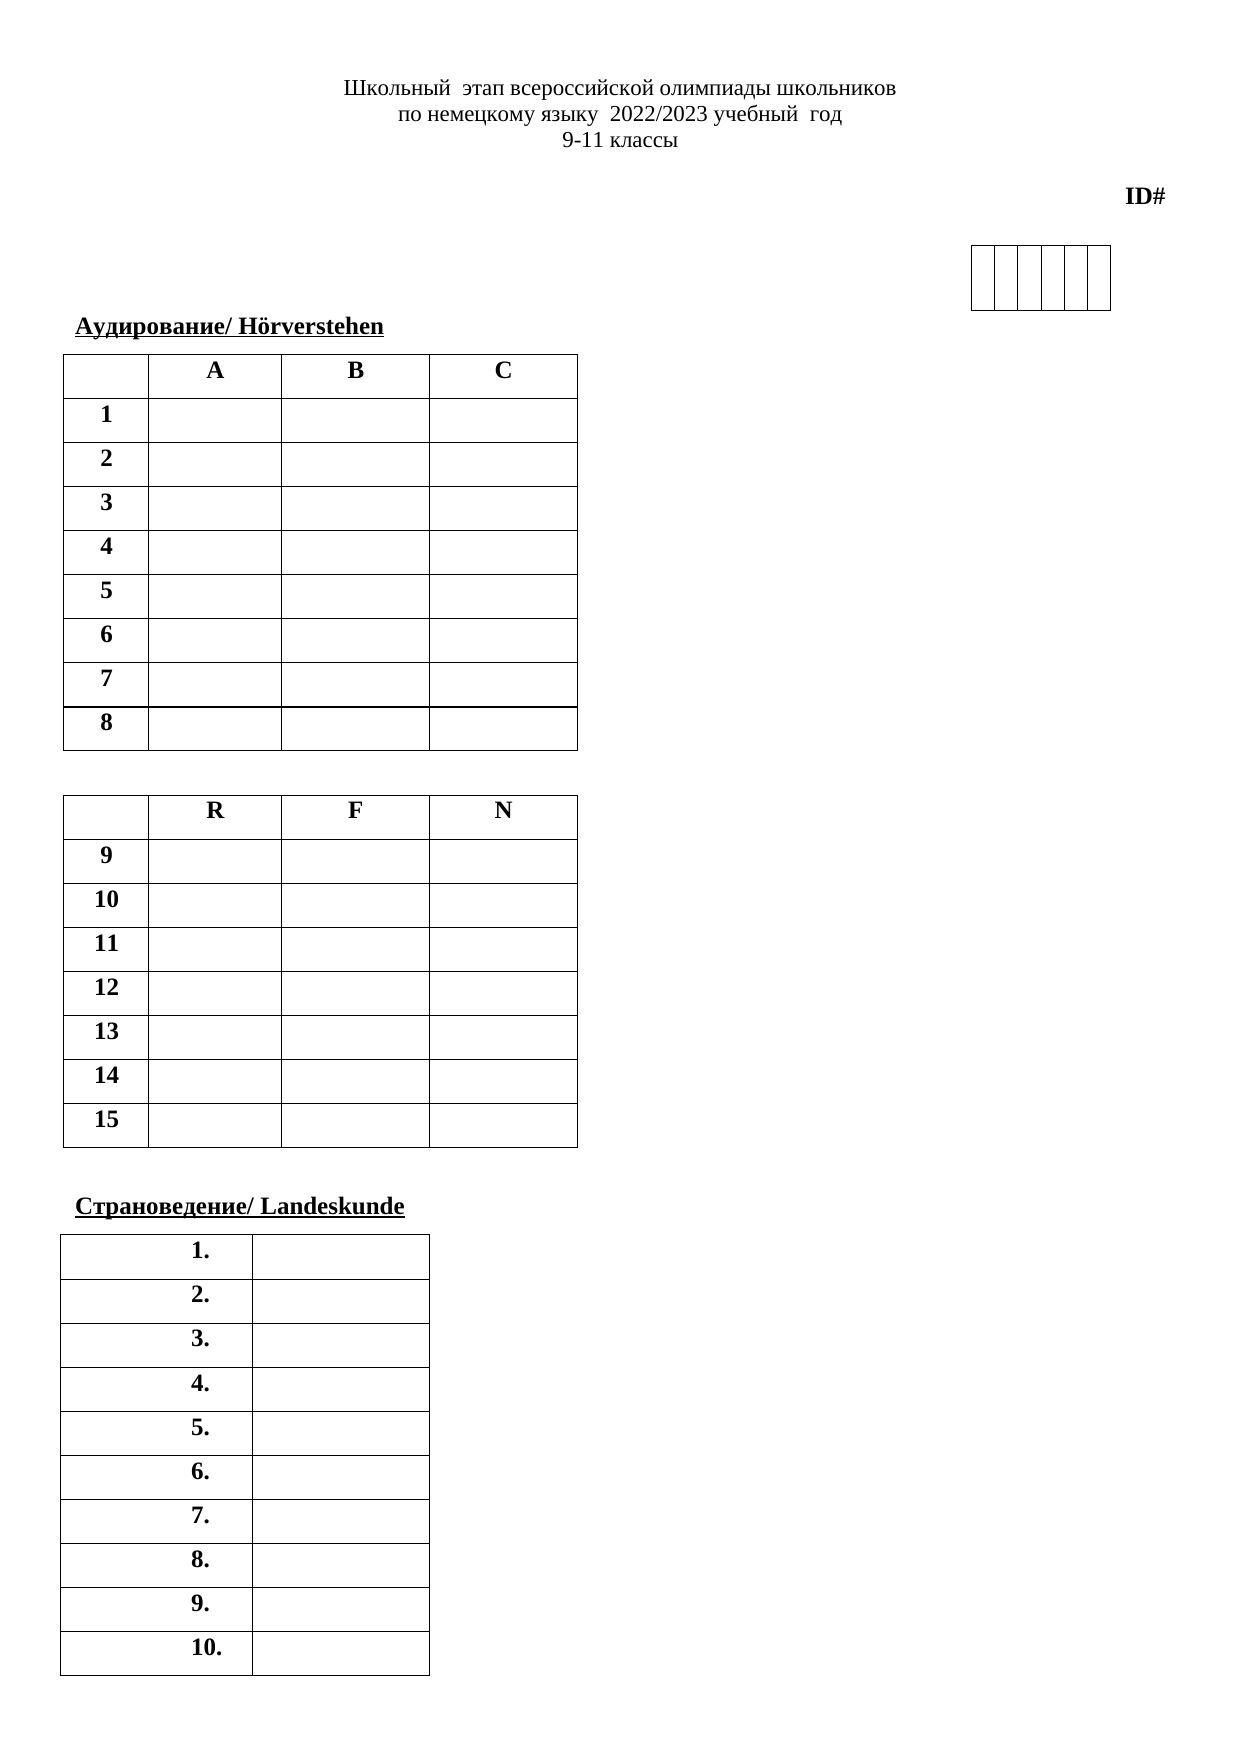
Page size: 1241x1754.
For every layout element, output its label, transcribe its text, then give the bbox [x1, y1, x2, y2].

table_header [1018, 246, 1041, 310]
table_cell [253, 1588, 429, 1631]
table_cell [430, 972, 577, 1015]
table_cell 5 [64, 575, 148, 618]
table_cell [253, 1544, 429, 1587]
table_header [1065, 246, 1087, 310]
table_cell [253, 1500, 429, 1543]
table_cell [149, 840, 281, 883]
table_header [61, 1235, 252, 1278]
table_cell [282, 884, 429, 927]
table_header [1042, 246, 1064, 310]
table_cell [149, 443, 281, 486]
table_cell [282, 840, 429, 883]
table_cell 4 [64, 531, 148, 574]
table_cell [149, 884, 281, 927]
table_cell [282, 531, 429, 574]
table_cell [149, 399, 281, 442]
table_cell [61, 1324, 252, 1367]
table_cell [149, 708, 281, 750]
table_cell [430, 840, 577, 883]
table_cell [430, 531, 577, 574]
table_cell [430, 928, 577, 971]
table_header A [149, 355, 281, 398]
table_cell 7 [64, 663, 148, 706]
table_cell [61, 1368, 252, 1411]
table_header [995, 246, 1017, 310]
table_cell [149, 1016, 281, 1059]
table_cell [430, 399, 577, 442]
table_cell 12 [64, 972, 148, 1015]
table_header N [430, 796, 577, 839]
table_cell [430, 487, 577, 530]
table_cell [282, 1060, 429, 1103]
table_header [64, 355, 148, 398]
table_cell [430, 1104, 577, 1147]
table_cell [61, 1544, 252, 1587]
table_cell [149, 619, 281, 662]
table_cell 11 [64, 928, 148, 971]
table_cell [253, 1280, 429, 1322]
table_cell [61, 1500, 252, 1543]
table_header [253, 1235, 429, 1278]
table_cell [253, 1412, 429, 1455]
table_header R [149, 796, 281, 839]
table_cell [282, 399, 429, 442]
text Страноведение/ Landeskunde [75, 1191, 1165, 1220]
table_cell [149, 531, 281, 574]
table_cell 3 [64, 487, 148, 530]
text Аудирование/ Hörverstehen [75, 311, 1165, 339]
table_cell 1 [64, 399, 148, 442]
table_header [972, 246, 994, 310]
table_header B [282, 355, 429, 398]
table_cell [430, 619, 577, 662]
table_cell [430, 884, 577, 927]
table_cell 10 [64, 884, 148, 927]
table_cell [430, 1016, 577, 1059]
table_cell 15 [64, 1104, 148, 1147]
table_cell [149, 1060, 281, 1103]
text ID# [75, 181, 1165, 209]
table_cell [282, 443, 429, 486]
table_cell 14 [64, 1060, 148, 1103]
table_cell [253, 1632, 429, 1675]
table_cell [430, 575, 577, 618]
table_cell [430, 708, 577, 750]
table_cell [61, 1632, 252, 1675]
table_header [1088, 246, 1110, 310]
table_cell [430, 663, 577, 706]
table_cell [282, 575, 429, 618]
table_cell [253, 1368, 429, 1411]
table_cell [430, 443, 577, 486]
table_cell [149, 575, 281, 618]
table_header [64, 796, 148, 839]
table_cell [282, 1104, 429, 1147]
table_cell [253, 1456, 429, 1499]
table_cell [149, 487, 281, 530]
table_cell 2 [64, 443, 148, 486]
table_cell [282, 1016, 429, 1059]
table_cell 9 [64, 840, 148, 883]
table_cell 6 [64, 619, 148, 662]
table_cell [282, 972, 429, 1015]
table_cell [282, 487, 429, 530]
table_cell [282, 708, 429, 750]
table_cell [149, 1104, 281, 1147]
table_cell 8 [64, 708, 148, 750]
table_cell [282, 619, 429, 662]
table_header F [282, 796, 429, 839]
table_cell [149, 972, 281, 1015]
table_cell [282, 663, 429, 706]
table_cell [149, 663, 281, 706]
table_cell [61, 1412, 252, 1455]
table_cell [61, 1588, 252, 1631]
table_cell [430, 1060, 577, 1103]
table_cell [61, 1456, 252, 1499]
table_header C [430, 355, 577, 398]
table_cell [282, 928, 429, 971]
table_cell 13 [64, 1016, 148, 1059]
table_cell [253, 1324, 429, 1367]
table_cell [61, 1280, 252, 1322]
table_cell [149, 928, 281, 971]
